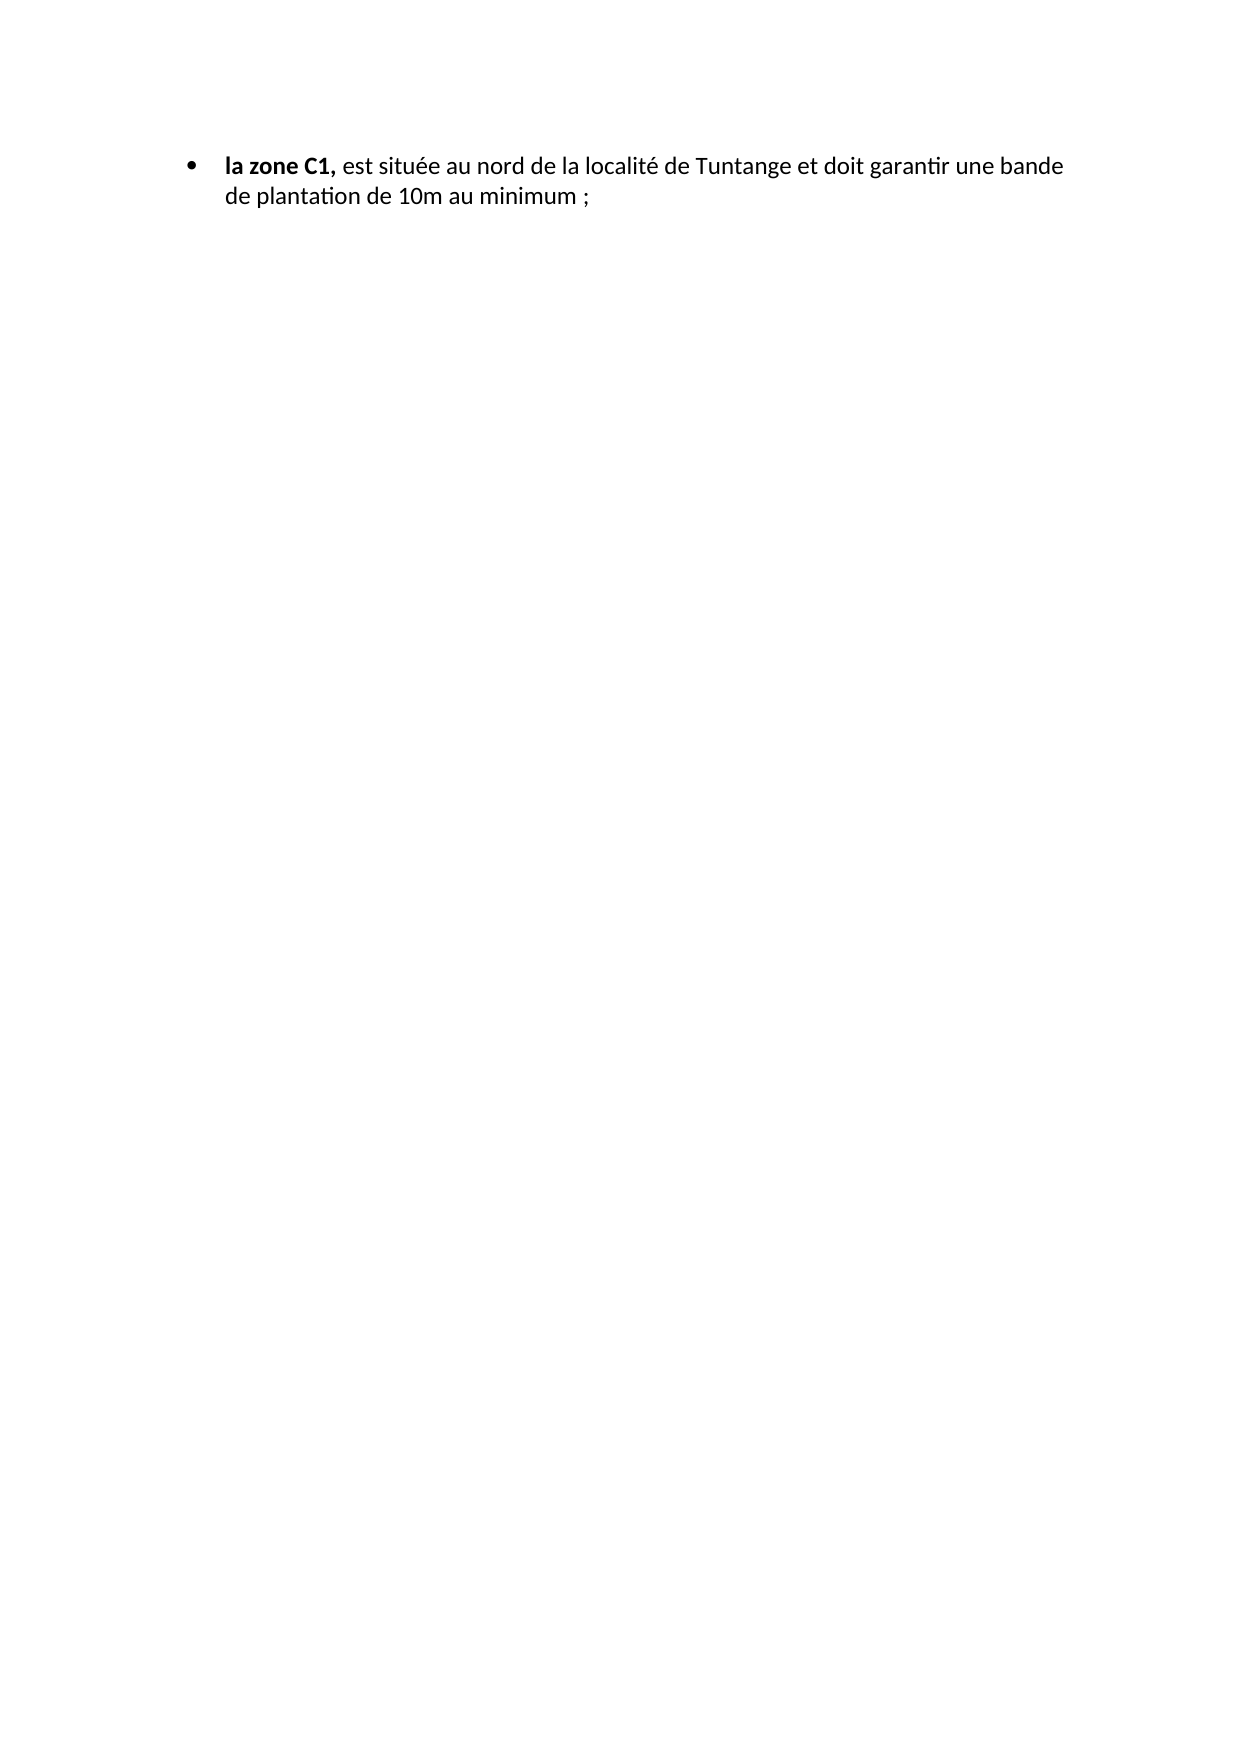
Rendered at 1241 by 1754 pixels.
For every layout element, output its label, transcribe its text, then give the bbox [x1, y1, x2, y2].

list la zone C1, est située au nord de la localité de Tuntange et doit garantir une bande de plantation de 10m au minimum ; [187, 150, 1090, 211]
